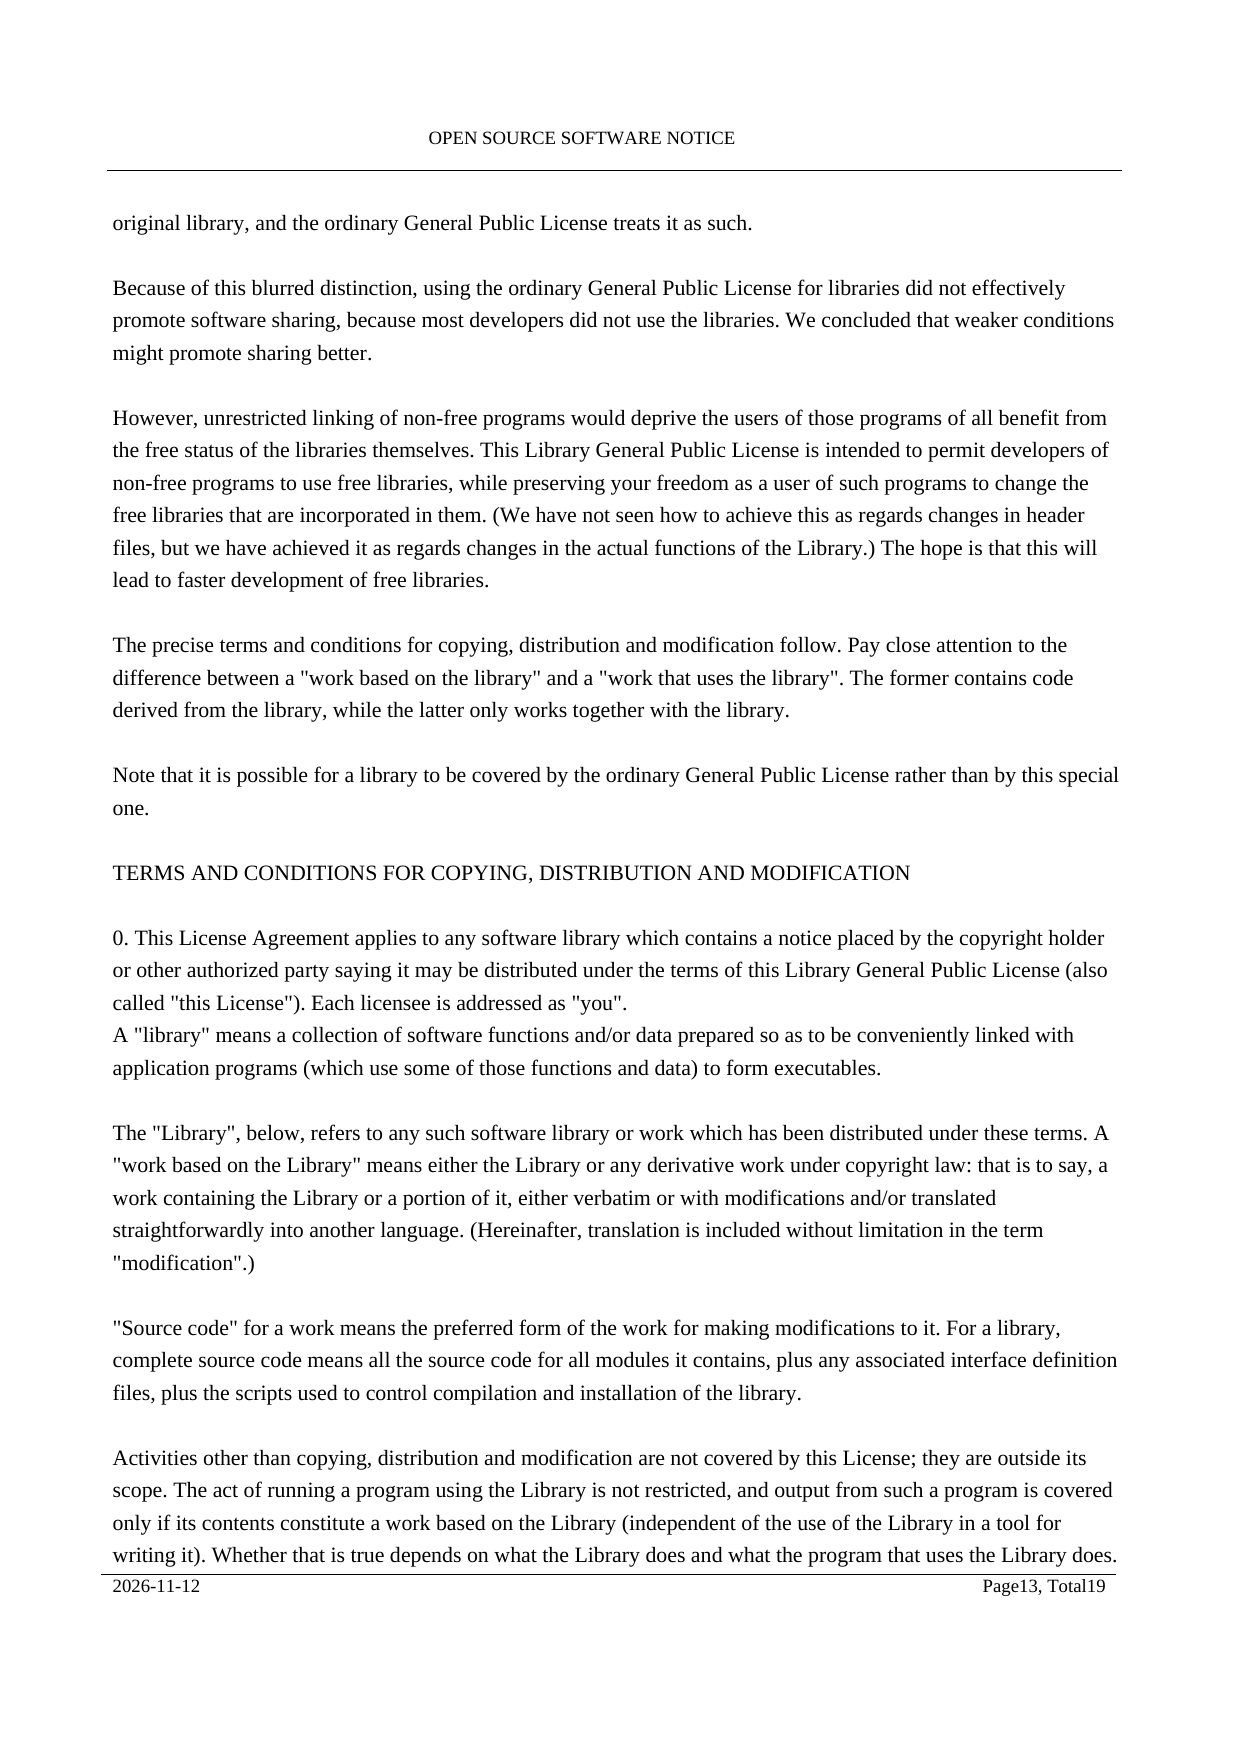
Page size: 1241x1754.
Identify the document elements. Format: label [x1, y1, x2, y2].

text [112, 206, 1128, 1571]
